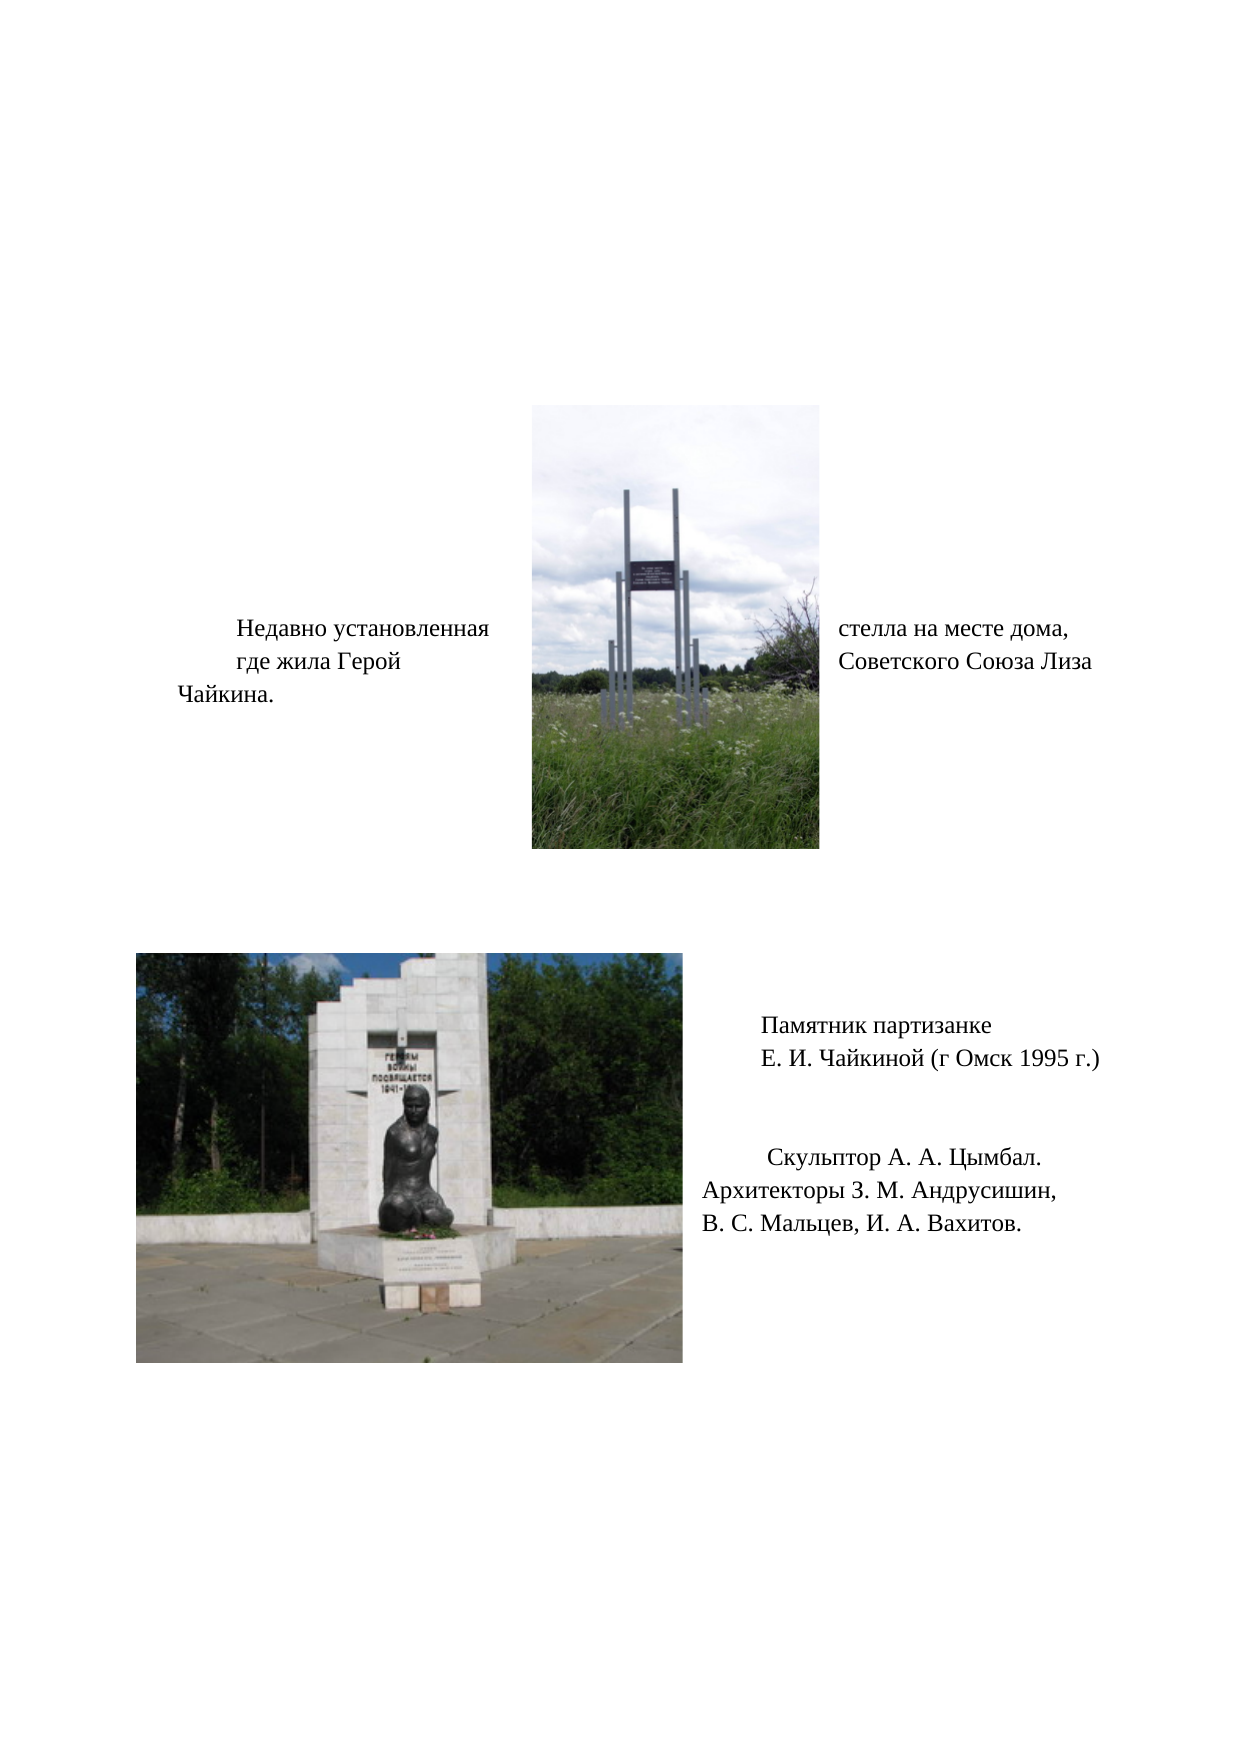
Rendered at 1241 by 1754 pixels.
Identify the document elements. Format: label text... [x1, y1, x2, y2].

text Скульптор А. А. Цымбал. Архитекторы З. М. Андрусишин, В. С. Мальцев, И. А. Вахитов. [683, 1142, 1152, 1237]
picture [136, 953, 683, 1363]
text Недавно установленная стелла на месте дома, [820, 613, 1152, 642]
text Недавно установленная стелла на месте дома, [177, 613, 531, 642]
picture [531, 405, 820, 846]
text Е. И. Чайкиной (г Омск 1995 г.) [683, 1043, 1152, 1071]
text где жила Герой Советского Союза Лиза Чайкина. [177, 646, 531, 708]
text где жила Герой Советского Союза Лиза Чайкина. [820, 646, 1152, 708]
text Памятник партизанке [683, 1010, 1152, 1038]
